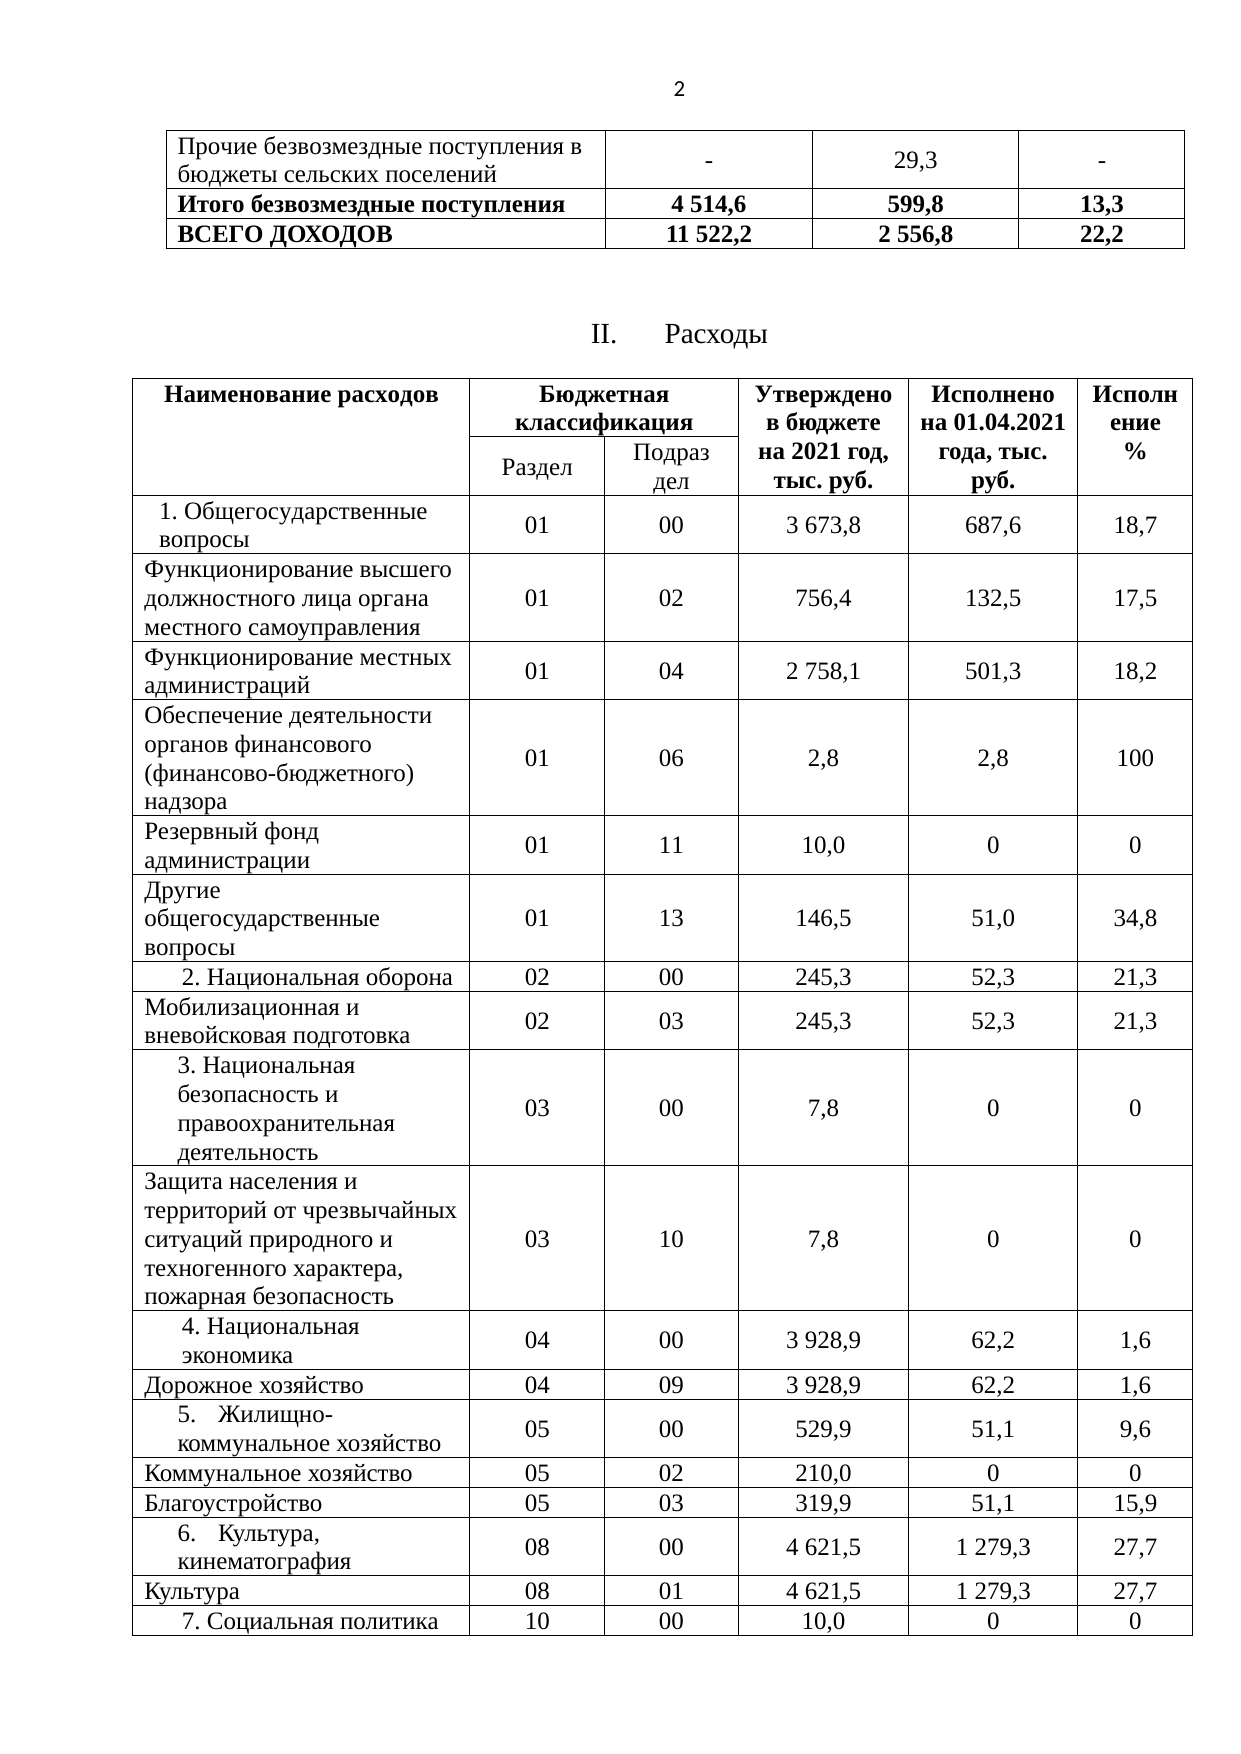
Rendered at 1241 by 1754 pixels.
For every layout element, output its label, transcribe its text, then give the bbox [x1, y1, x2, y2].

text II. Расходы [177, 316, 1181, 349]
table_cell 1 279,3 [909, 1576, 1077, 1605]
table_cell 04 [605, 642, 738, 699]
table_cell 22,2 [1019, 219, 1184, 248]
table_cell Функционирование местных администраций [133, 642, 469, 699]
table_cell 00 [605, 1311, 738, 1369]
table_cell 100 [1078, 700, 1192, 815]
table_cell 00 [605, 1518, 738, 1575]
table_cell ВСЕГО ДОХОДОВ [167, 219, 605, 248]
table_cell Коммунальное хозяйство [133, 1458, 469, 1487]
table_cell 3. Национальная безопасность и правоохранительная деятельность [133, 1050, 469, 1165]
table_cell 756,4 [739, 554, 908, 641]
table_cell 1,6 [1078, 1311, 1192, 1369]
table_cell 1,6 [1078, 1370, 1192, 1398]
table_cell 62,2 [909, 1311, 1077, 1369]
table_cell 05 [470, 1488, 604, 1517]
table_cell Подраз дел [605, 437, 738, 495]
table_cell 2,8 [909, 700, 1077, 815]
table_cell Резервный фонд администрации [133, 816, 469, 874]
table_cell 01 [470, 496, 604, 553]
table_cell 02 [605, 554, 738, 641]
table_cell 3 928,9 [739, 1370, 908, 1398]
table_cell 0 [1078, 1166, 1192, 1310]
table_cell 01 [470, 875, 604, 961]
table_cell 00 [605, 1400, 738, 1457]
table_cell 18,2 [1078, 642, 1192, 699]
table_cell 52,3 [909, 992, 1077, 1049]
table_cell 04 [470, 1370, 604, 1398]
table_cell 319,9 [739, 1488, 908, 1517]
table_cell 03 [470, 1166, 604, 1310]
table_cell Раздел [470, 437, 604, 495]
table_cell 0 [909, 1166, 1077, 1310]
table_cell 05 [470, 1458, 604, 1487]
table_cell 17,5 [1078, 554, 1192, 641]
table_cell 29,3 [813, 131, 1018, 188]
table_cell 21,3 [1078, 962, 1192, 991]
table_cell Прочие безвозмездные поступления в бюджеты сельских поселений [167, 131, 605, 188]
table_cell 0 [909, 1606, 1077, 1635]
table_cell 10,0 [739, 816, 908, 874]
table_cell 687,6 [909, 496, 1077, 553]
table_cell Культура [133, 1576, 469, 1605]
table_cell 00 [605, 1606, 738, 1635]
table_cell 11 [605, 816, 738, 874]
table_cell 501,3 [909, 642, 1077, 699]
table_cell 245,3 [739, 992, 908, 1049]
table_cell 03 [605, 1488, 738, 1517]
table_cell 00 [605, 496, 738, 553]
table_cell 09 [605, 1370, 738, 1398]
table_cell 51,1 [909, 1488, 1077, 1517]
table_cell Дорожное хозяйство [133, 1370, 469, 1398]
table_cell 11 522,2 [606, 219, 812, 248]
table_cell 132,5 [909, 554, 1077, 641]
table_cell 6. Культура, кинематография [133, 1518, 469, 1575]
table_cell 05 [470, 1400, 604, 1457]
table_cell 0 [909, 1050, 1077, 1165]
table_cell 2. Национальная оборона [133, 962, 469, 991]
table_cell 0 [1078, 1458, 1192, 1487]
table_cell 245,3 [739, 962, 908, 991]
table_cell 0 [1078, 1050, 1192, 1165]
table_cell 10,0 [739, 1606, 908, 1635]
table_cell 9,6 [1078, 1400, 1192, 1457]
table_cell 146,5 [739, 875, 908, 961]
table_cell 4. Национальная экономика [133, 1311, 469, 1369]
table_cell 4 514,6 [606, 189, 812, 218]
table_cell Обеспечение деятельности органов финансового (финансово-бюджетного) надзора [133, 700, 469, 815]
table_cell 0 [1078, 1606, 1192, 1635]
table_cell 2 758,1 [739, 642, 908, 699]
table_cell 7,8 [739, 1166, 908, 1310]
table_cell 02 [605, 1458, 738, 1487]
table_cell 529,9 [739, 1400, 908, 1457]
table_cell 01 [470, 816, 604, 874]
table_cell 51,1 [909, 1400, 1077, 1457]
table_cell 2,8 [739, 700, 908, 815]
table_cell 1 279,3 [909, 1518, 1077, 1575]
table_header Бюджетная классификация [470, 379, 738, 436]
table_cell 599,8 [813, 189, 1018, 218]
table_cell 04 [470, 1311, 604, 1369]
table_cell Защита населения и территорий от чрезвычайных ситуаций природного и техногенного характера, пожарная безопасность [133, 1166, 469, 1310]
table_cell 51,0 [909, 875, 1077, 961]
table_cell 4 621,5 [739, 1518, 908, 1575]
table_cell 18,7 [1078, 496, 1192, 553]
table_cell 02 [470, 992, 604, 1049]
table_header Исполнение % [1078, 379, 1192, 495]
table_cell 03 [470, 1050, 604, 1165]
table_header Утверждено в бюджете на 2021 год, тыс. руб. [739, 379, 908, 495]
table_cell 01 [470, 700, 604, 815]
table_cell 15,9 [1078, 1488, 1192, 1517]
table_cell 10 [605, 1166, 738, 1310]
table_cell 52,3 [909, 962, 1077, 991]
table_cell 27,7 [1078, 1518, 1192, 1575]
table_cell 3 928,9 [739, 1311, 908, 1369]
table_cell 01 [470, 642, 604, 699]
table_cell 00 [605, 1050, 738, 1165]
table_cell Другие общегосударственные вопросы [133, 875, 469, 961]
table_cell 27,7 [1078, 1576, 1192, 1605]
table_cell 5. Жилищно-коммунальное хозяйство [133, 1400, 469, 1457]
table_cell 13 [605, 875, 738, 961]
table_cell Итого безвозмездные поступления [167, 189, 605, 218]
table_cell 2 556,8 [813, 219, 1018, 248]
table_cell 210,0 [739, 1458, 908, 1487]
table_cell Благоустройство [133, 1488, 469, 1517]
table_cell 0 [909, 816, 1077, 874]
table_cell 7. Социальная политика [133, 1606, 469, 1635]
table_cell - [606, 131, 812, 188]
table_cell 0 [1078, 816, 1192, 874]
table_cell 7,8 [739, 1050, 908, 1165]
table_cell 1. Общегосударственные вопросы [133, 496, 469, 553]
table_cell 62,2 [909, 1370, 1077, 1398]
table_cell 02 [470, 962, 604, 991]
table_header Исполнено на 01.04.2021 года, тыс. руб. [909, 379, 1077, 495]
table_cell 10 [470, 1606, 604, 1635]
table_cell 01 [605, 1576, 738, 1605]
table_cell Функционирование высшего должностного лица органа местного самоуправления [133, 554, 469, 641]
table_cell 0 [909, 1458, 1077, 1487]
table_cell 4 621,5 [739, 1576, 908, 1605]
table_cell 13,3 [1019, 189, 1184, 218]
table_cell 08 [470, 1576, 604, 1605]
table_cell 01 [470, 554, 604, 641]
table_cell 00 [605, 962, 738, 991]
table_cell 03 [605, 992, 738, 1049]
table_cell 06 [605, 700, 738, 815]
table_cell 08 [470, 1518, 604, 1575]
table_cell 34,8 [1078, 875, 1192, 961]
table_cell - [1019, 131, 1184, 188]
table_cell Мобилизационная и вневойсковая подготовка [133, 992, 469, 1049]
table_cell 3 673,8 [739, 496, 908, 553]
table_header Наименование расходов [133, 379, 469, 495]
table_cell 21,3 [1078, 992, 1192, 1049]
